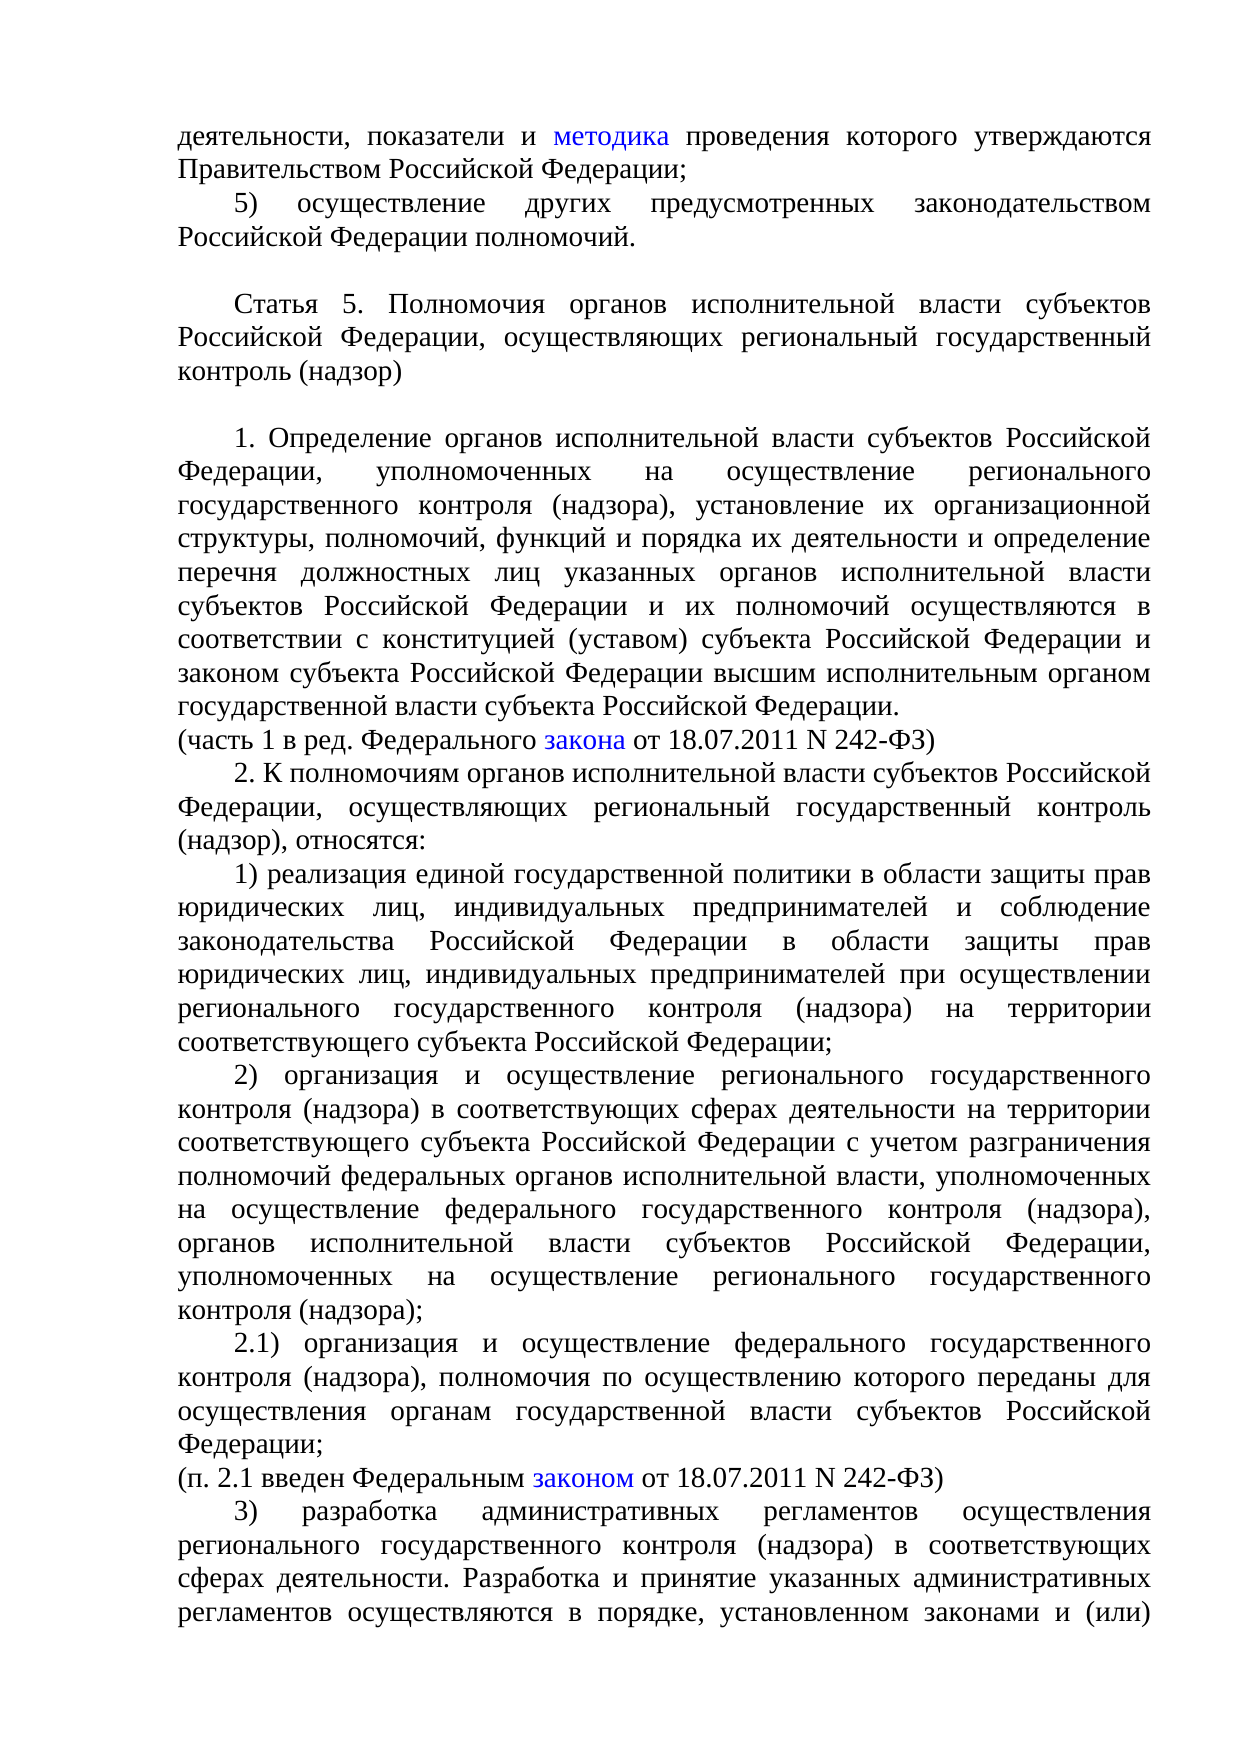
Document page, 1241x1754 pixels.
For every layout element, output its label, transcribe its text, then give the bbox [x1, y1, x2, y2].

text 2. К полномочиям органов исполнительной власти субъектов Российской Федерации, осуществляющих региональный государственный контроль (надзор), относятся: [177, 755, 1152, 856]
text 5) осуществление других предусмотренных законодательством Российской Федерации полномочий. [177, 185, 1152, 252]
text (часть 1 в ред. Федерального закона от 18.07.2011 N 242-ФЗ) [177, 722, 1152, 755]
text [177, 118, 1152, 185]
text (п. 2.1 введен Федеральным законом от 18.07.2011 N 242-ФЗ) [177, 1460, 1152, 1493]
text 2) организация и осуществление регионального государственного контроля (надзора) в соответствующих сферах деятельности на территории соответствующего субъекта Российской Федерации с учетом разграничения полномочий федеральных органов исполнительной власти, уполномоченных на осуществление федерального государственного контроля (надзора), органов исполнительной власти субъектов Российской Федерации, уполномоченных на осуществление регионального государственного контроля (надзора); [177, 1057, 1152, 1326]
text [177, 1493, 1152, 1627]
text 2.1) организация и осуществление федерального государственного контроля (надзора), полномочия по осуществлению которого переданы для осуществления органам государственной власти субъектов Российской Федерации; [177, 1326, 1152, 1460]
text Статья 5. Полномочия органов исполнительной власти субъектов Российской Федерации, осуществляющих региональный государственный контроль (надзор) [177, 286, 1152, 386]
text 1. Определение органов исполнительной власти субъектов Российской Федерации, уполномоченных на осуществление регионального государственного контроля (надзора), установление их организационной структуры, полномочий, функций и порядка их деятельности и определение перечня должностных лиц указанных органов исполнительной власти субъектов Российской Федерации и их полномочий осуществляются в соответствии с конституцией (уставом) субъекта Российской Федерации и законом субъекта Российской Федерации высшим исполнительным органом государственной власти субъекта Российской Федерации. [177, 420, 1152, 722]
text 1) реализация единой государственной политики в области защиты прав юридических лиц, индивидуальных предпринимателей и соблюдение законодательства Российской Федерации в области защиты прав юридических лиц, индивидуальных предпринимателей при осуществлении регионального государственного контроля (надзора) на территории соответствующего субъекта Российской Федерации; [177, 856, 1152, 1057]
